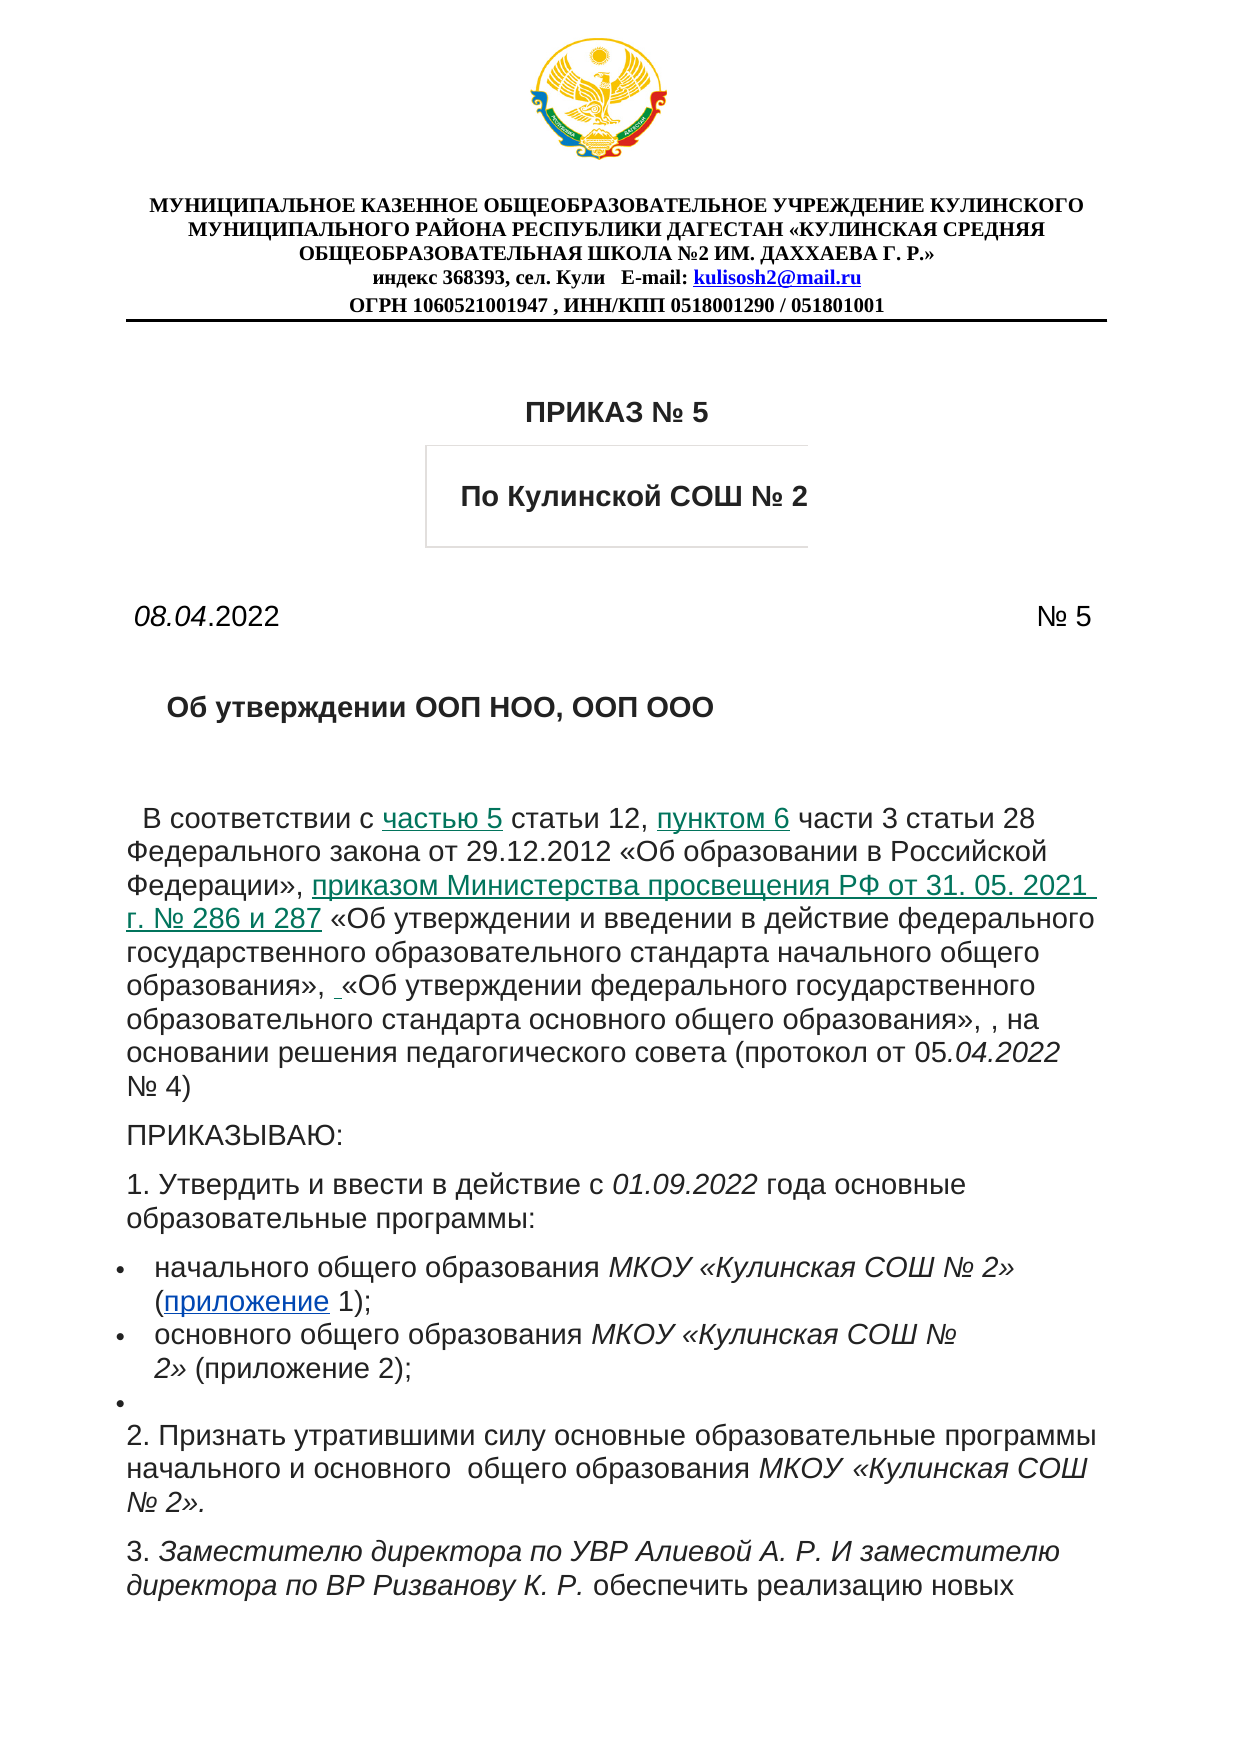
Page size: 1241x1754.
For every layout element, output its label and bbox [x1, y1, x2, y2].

picture [529, 37, 667, 160]
table_header [118, 30, 1115, 1609]
